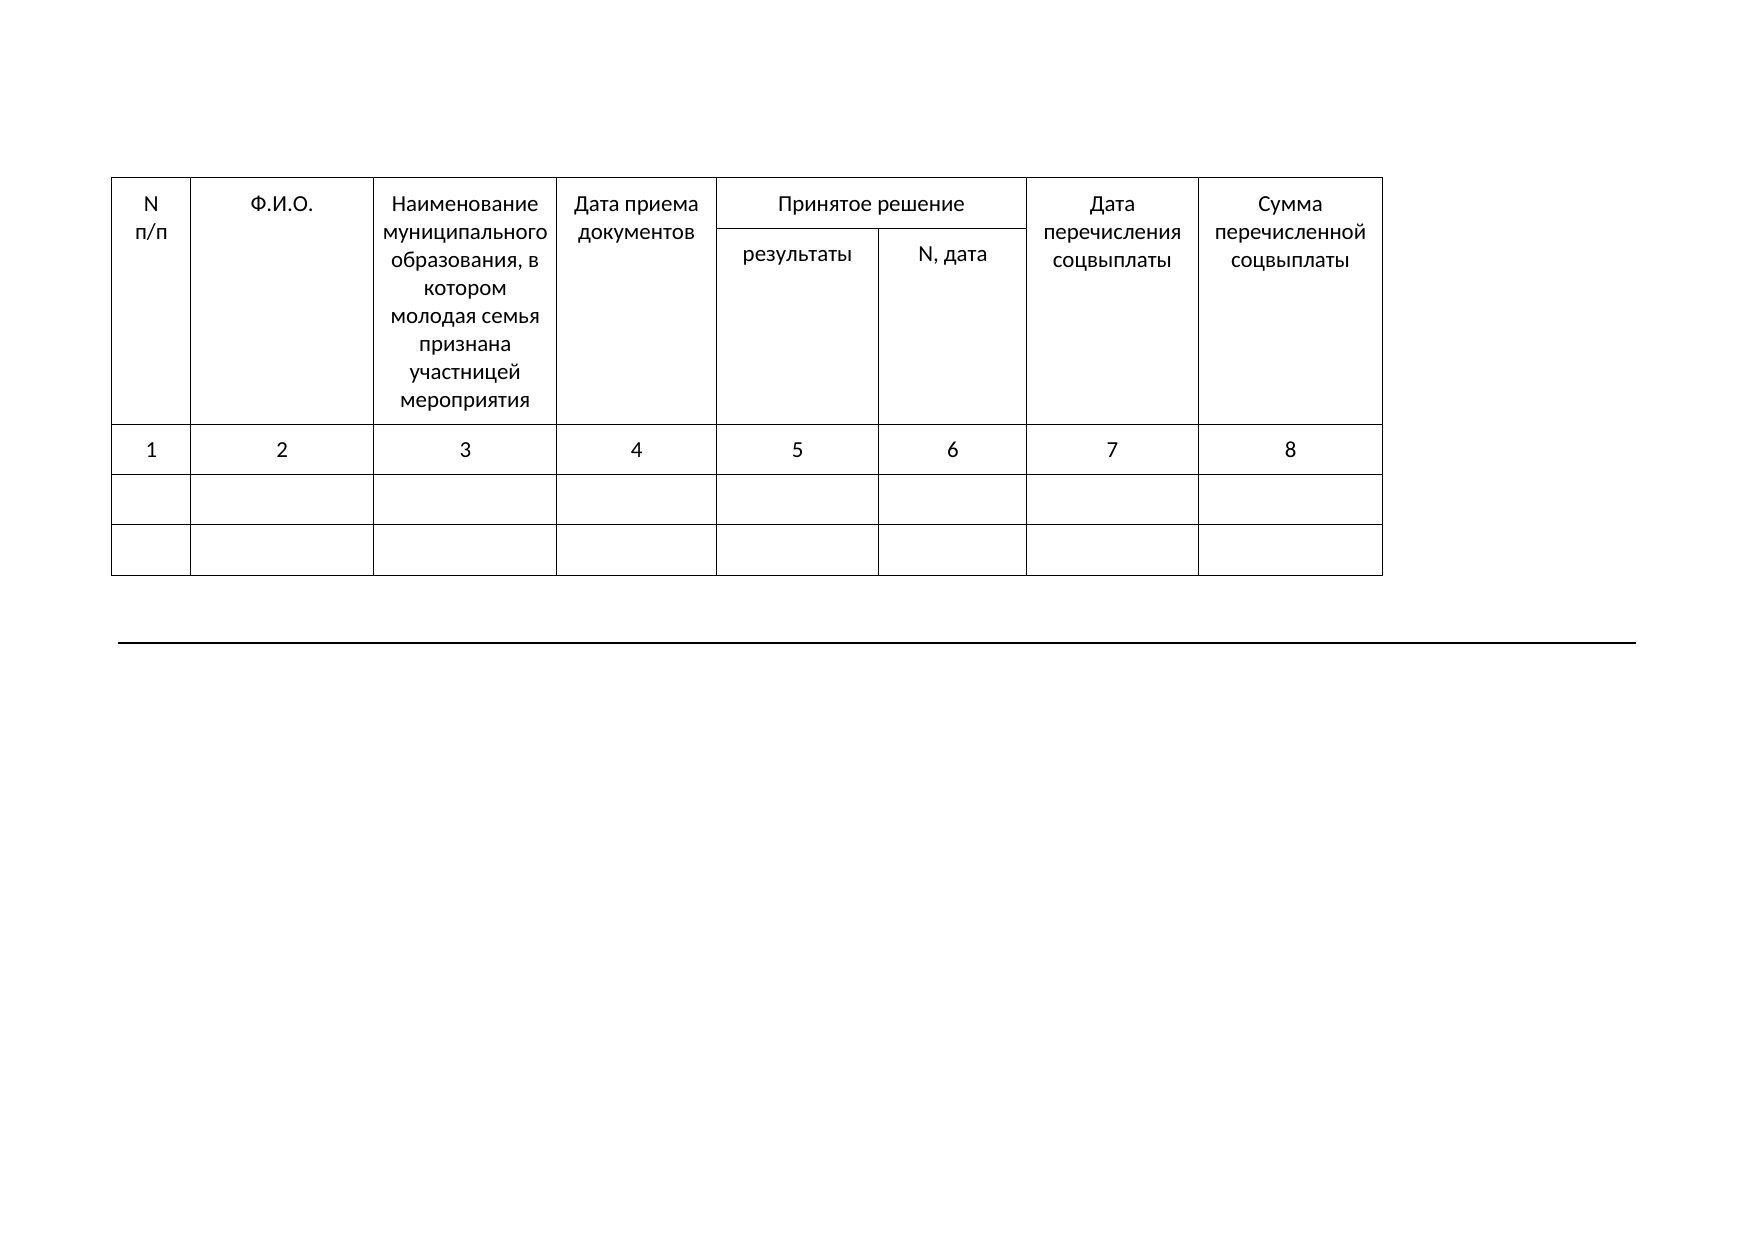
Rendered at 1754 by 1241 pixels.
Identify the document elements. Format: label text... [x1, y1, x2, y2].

table_cell [1199, 525, 1382, 574]
table_cell 5 [717, 425, 878, 474]
table_cell 6 [879, 425, 1026, 474]
table_cell [374, 525, 556, 574]
table_cell N, дата [879, 229, 1026, 424]
table_cell [112, 525, 190, 574]
table_header Наименование муниципального образования, в котором молодая семья признана участницей мероприятия [374, 178, 556, 424]
table_cell 3 [374, 425, 556, 474]
table_cell 1 [112, 425, 190, 474]
table_cell результаты [717, 229, 878, 424]
table_header Дата перечисления соцвыплаты [1027, 178, 1198, 424]
table_header Ф.И.О. [191, 178, 373, 424]
table_cell [717, 525, 878, 574]
table_cell [557, 475, 716, 524]
table_header Дата приема документов [557, 178, 716, 424]
table_cell [1199, 475, 1382, 524]
table_cell 4 [557, 425, 716, 474]
table_cell [1027, 525, 1198, 574]
table_cell [879, 525, 1026, 574]
table_cell [191, 525, 373, 574]
table_cell [557, 525, 716, 574]
table_cell 7 [1027, 425, 1198, 474]
table_cell [879, 475, 1026, 524]
table_header N п/п [112, 178, 190, 424]
table_cell [191, 475, 373, 524]
table_cell [1027, 475, 1198, 524]
table_cell [717, 475, 878, 524]
table_header Принятое решение [717, 178, 1026, 227]
table_cell [374, 475, 556, 524]
table_cell 8 [1199, 425, 1382, 474]
table_cell [112, 475, 190, 524]
table_cell 2 [191, 425, 373, 474]
table_header Сумма перечисленной соцвыплаты [1199, 178, 1382, 424]
